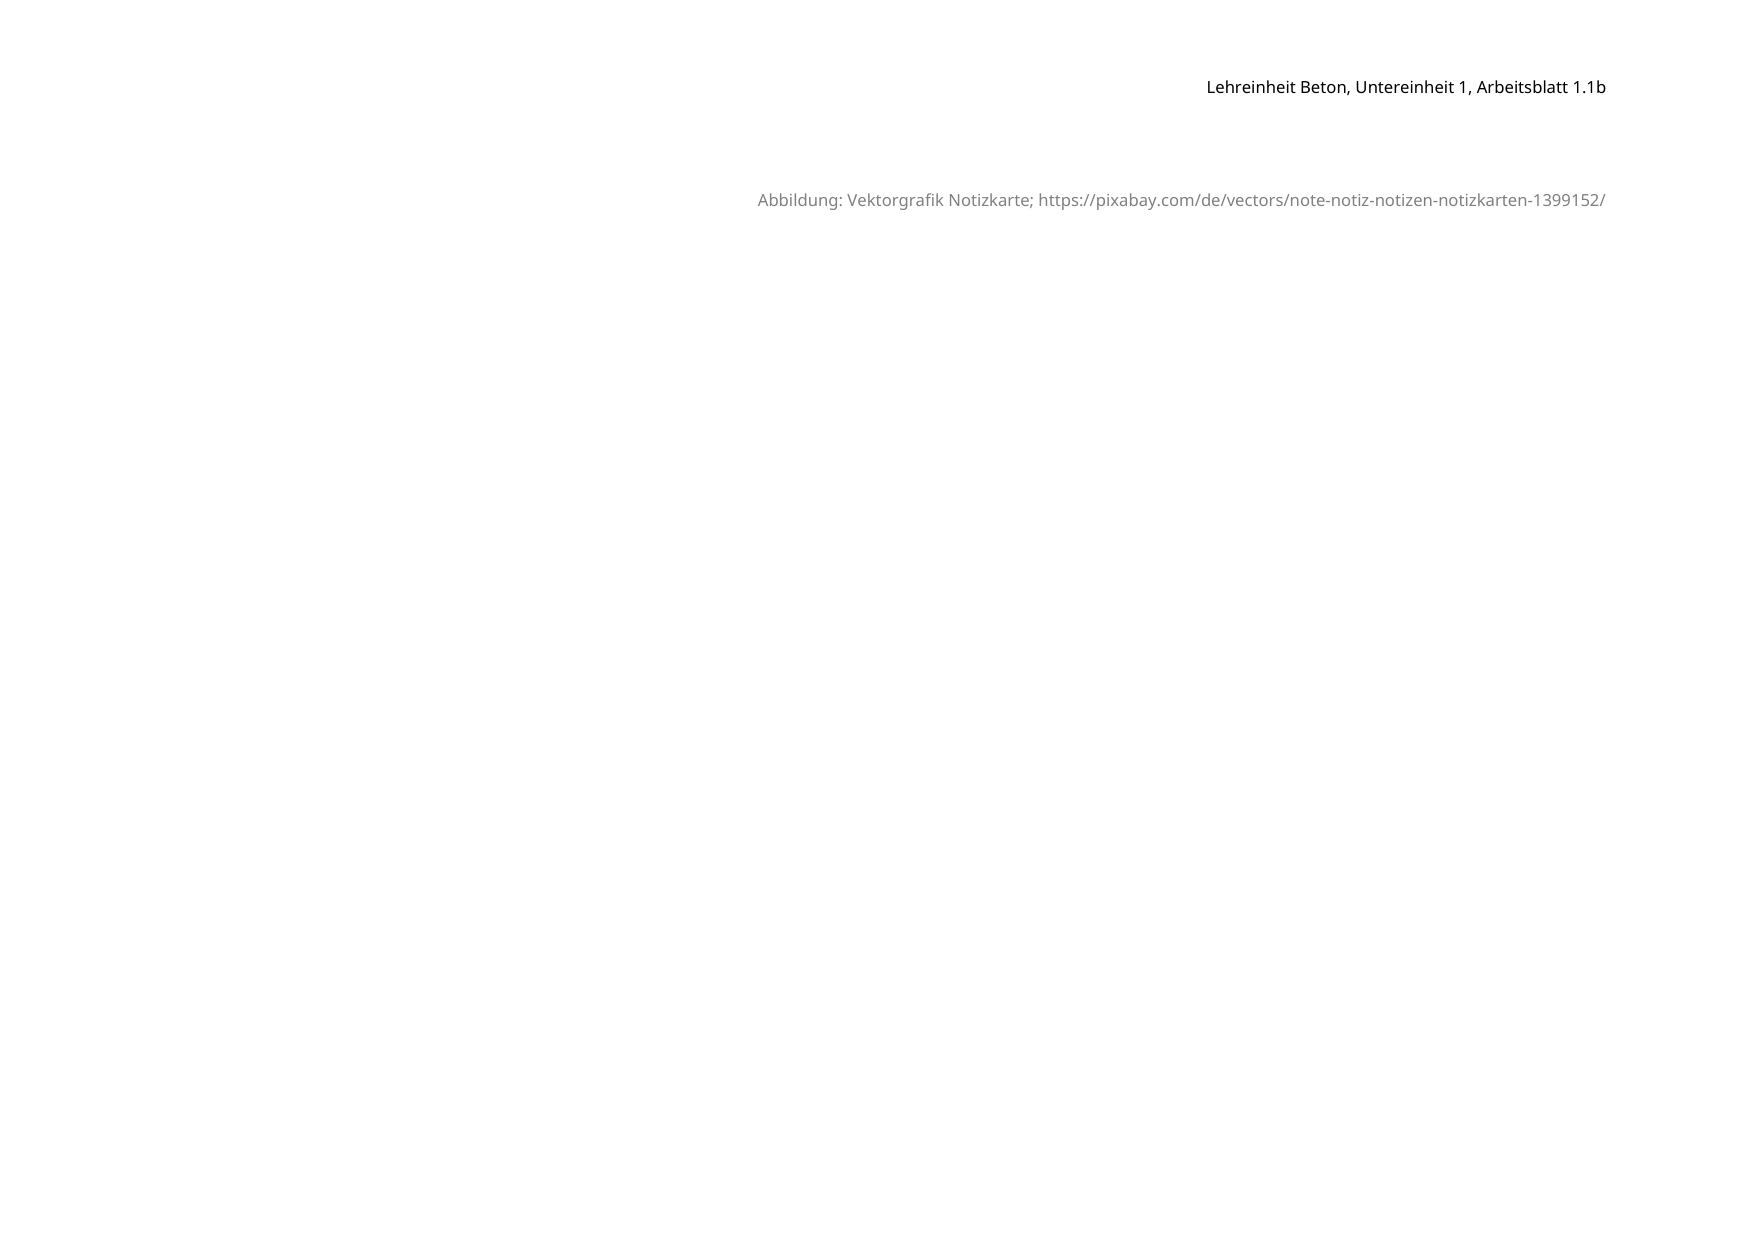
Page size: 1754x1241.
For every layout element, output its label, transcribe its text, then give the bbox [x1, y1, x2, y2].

text Abbildung: Vektorgrafik Notizkarte; https://pixabay.com/de/vectors/note-notiz-notizen-notizkarten-1399152/ [118, 186, 1606, 211]
